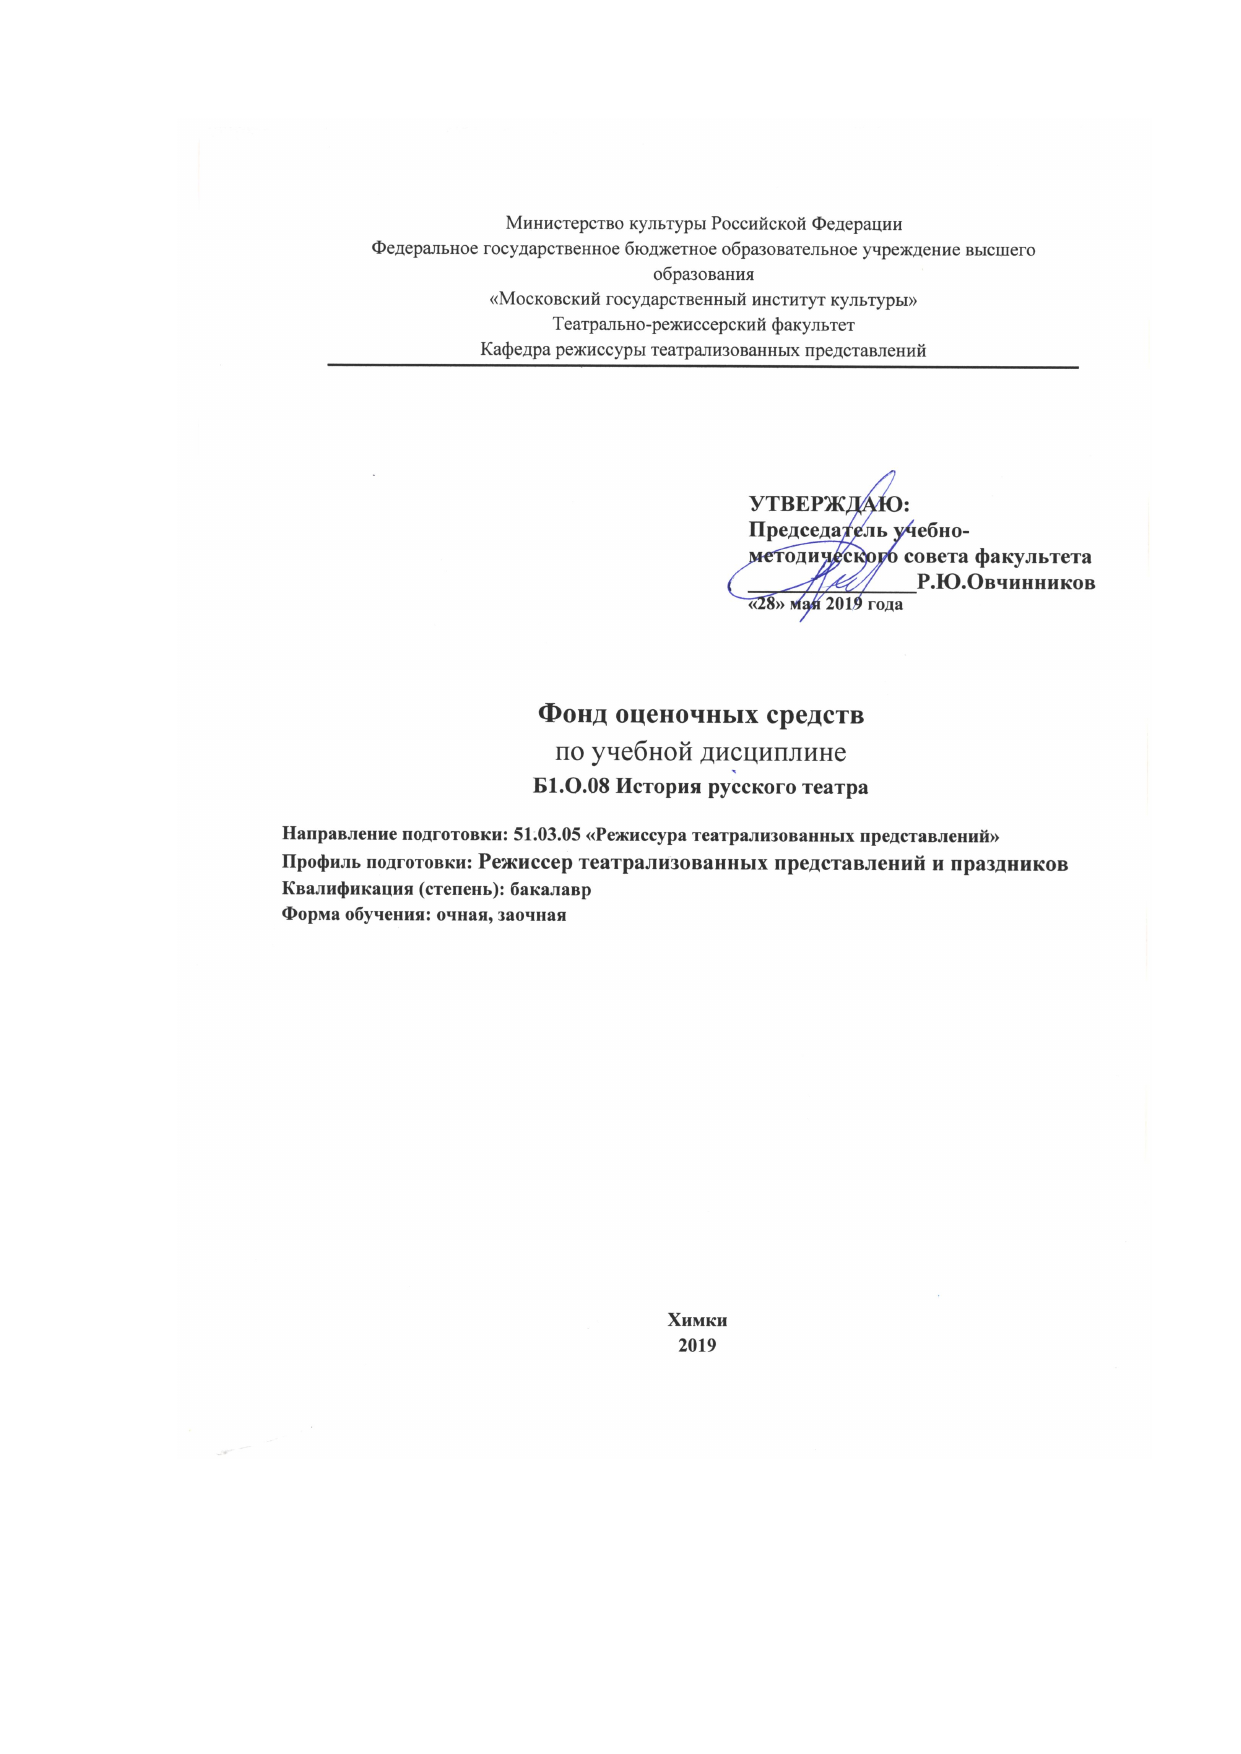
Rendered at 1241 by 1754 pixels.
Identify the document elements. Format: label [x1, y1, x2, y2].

picture [177, 118, 1152, 1459]
